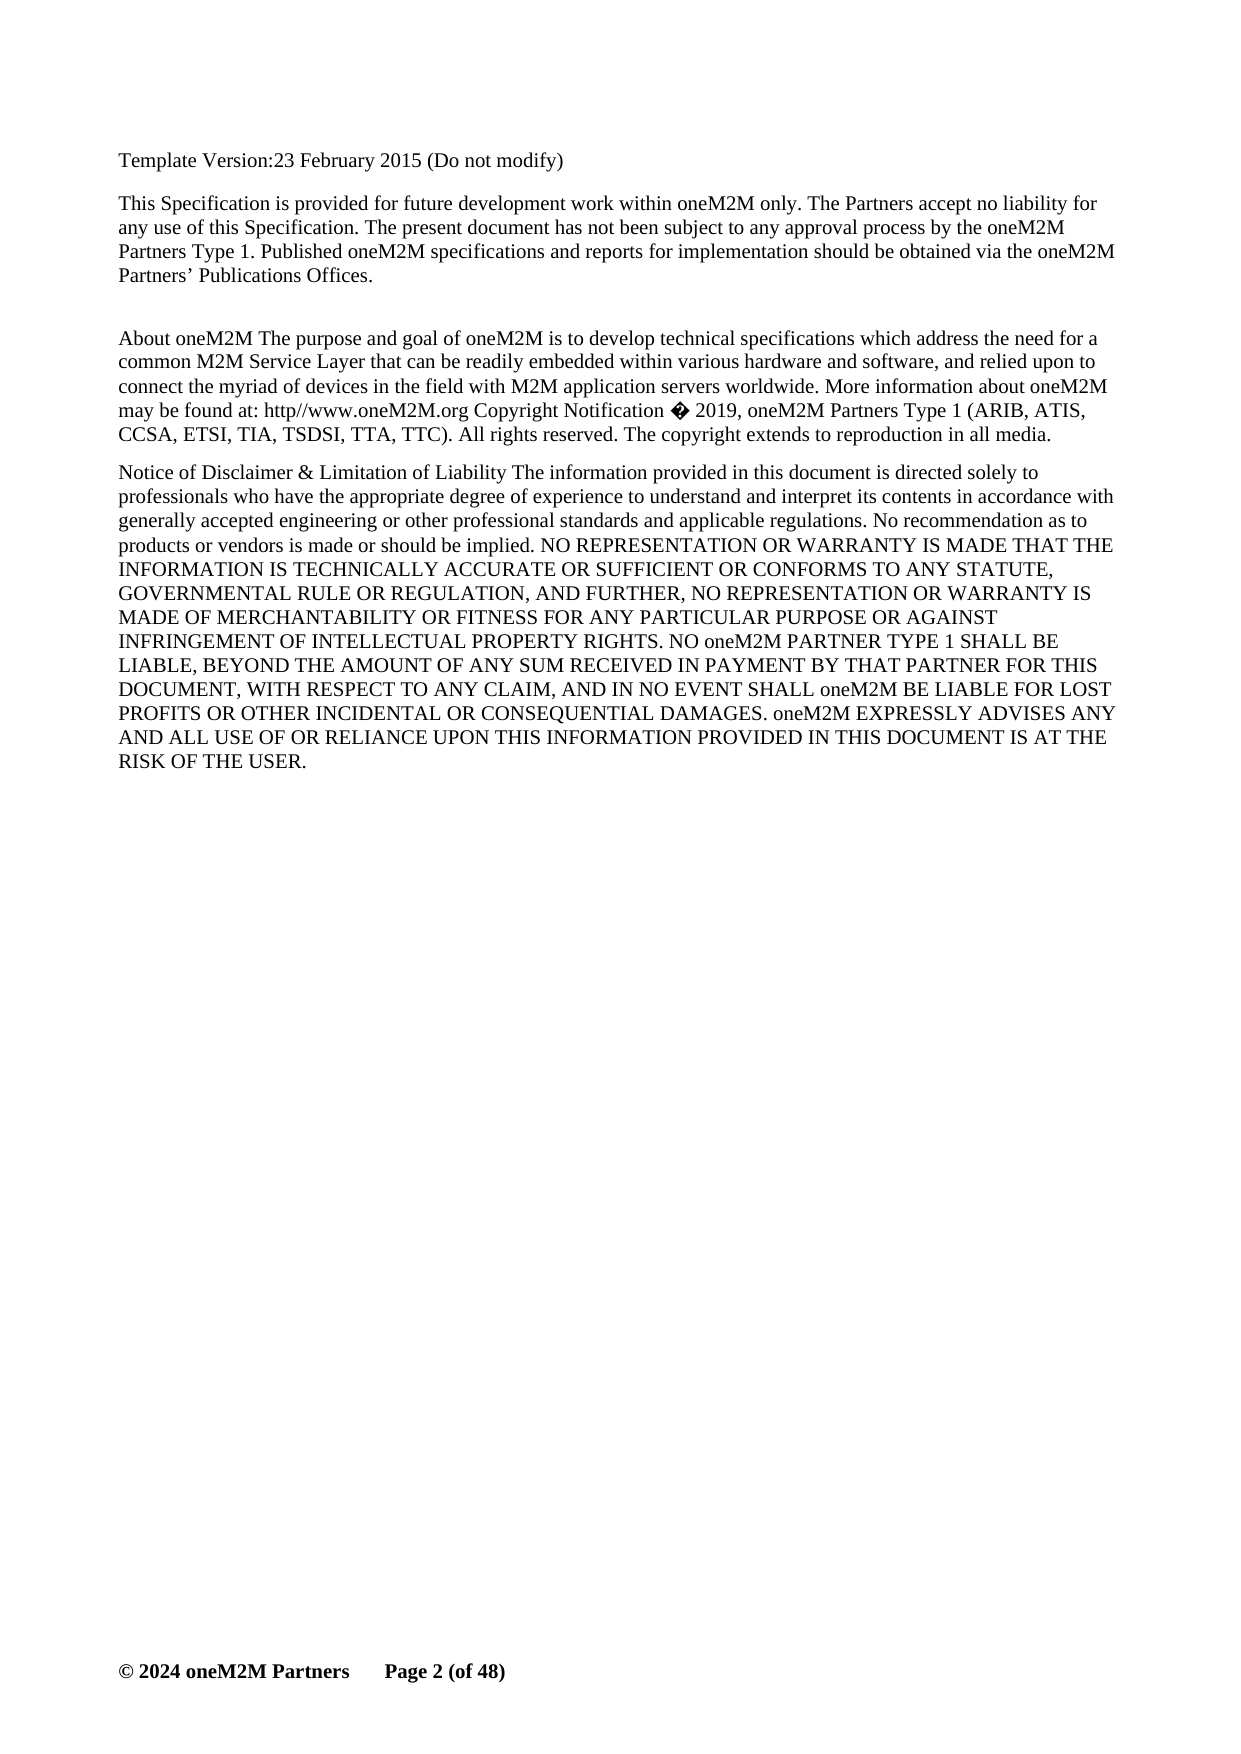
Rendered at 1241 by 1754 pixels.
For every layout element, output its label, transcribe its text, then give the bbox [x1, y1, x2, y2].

text This Specification is provided for future development work within oneM2M only. The Partners accept no liability for any use of this Specification. The present document has not been subject to any approval process by the oneM2M Partners Type 1. Published oneM2M specifications and reports for implementation should be obtained via the oneM2M Partners’ Publications Offices. [118, 191, 1122, 287]
text Notice of Disclaimer & Limitation of Liability The information provided in this document is directed solely to professionals who have the appropriate degree of experience to understand and interpret its contents in accordance with generally accepted engineering or other professional standards and applicable regulations. No recommendation as to products or vendors is made or should be implied. NO REPRESENTATION OR WARRANTY IS MADE THAT THE INFORMATION IS TECHNICALLY ACCURATE OR SUFFICIENT OR CONFORMS TO ANY STATUTE, GOVERNMENTAL RULE OR REGULATION, AND FURTHER, NO REPRESENTATION OR WARRANTY IS MADE OF MERCHANTABILITY OR FITNESS FOR ANY PARTICULAR PURPOSE OR AGAINST INFRINGEMENT OF INTELLECTUAL PROPERTY RIGHTS. NO oneM2M PARTNER TYPE 1 SHALL BE LIABLE, BEYOND THE AMOUNT OF ANY SUM RECEIVED IN PAYMENT BY THAT PARTNER FOR THIS DOCUMENT, WITH RESPECT TO ANY CLAIM, AND IN NO EVENT SHALL oneM2M BE LIABLE FOR LOST PROFITS OR OTHER INCIDENTAL OR CONSEQUENTIAL DAMAGES. oneM2M EXPRESSLY ADVISES ANY AND ALL USE OF OR RELIANCE UPON THIS INFORMATION PROVIDED IN THIS DOCUMENT IS AT THE RISK OF THE USER. [118, 460, 1122, 773]
text About oneM2M The purpose and goal of oneM2M is to develop technical specifications which address the need for a common M2M Service Layer that can be readily embedded within various hardware and software, and relied upon to connect the myriad of devices in the field with M2M application servers worldwide. More information about oneM2M may be found at: http//www.oneM2M.org Copyright Notification � 2019, oneM2M Partners Type 1 (ARIB, ATIS, CCSA, ETSI, TIA, TSDSI, TTA, TTC). All rights reserved. The copyright extends to reproduction in all media. [118, 301, 1122, 446]
